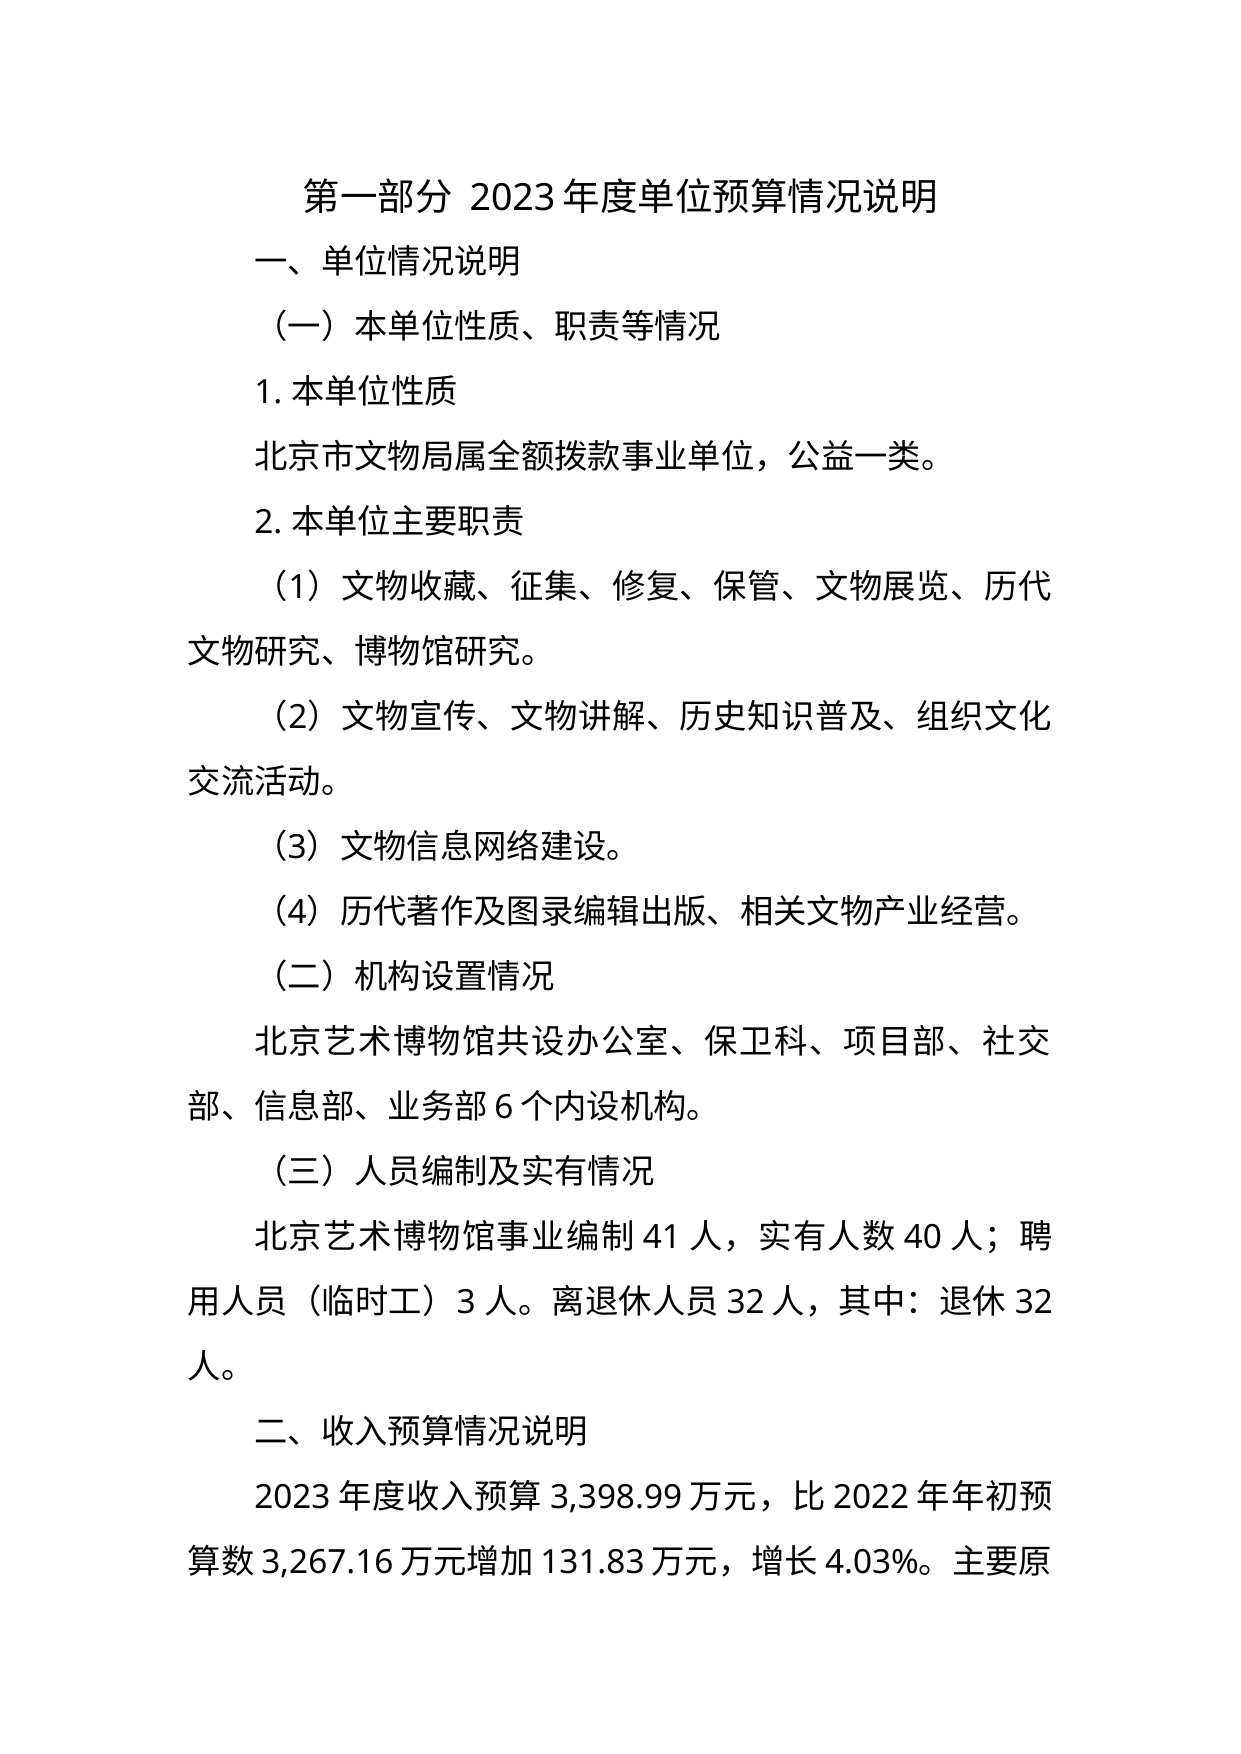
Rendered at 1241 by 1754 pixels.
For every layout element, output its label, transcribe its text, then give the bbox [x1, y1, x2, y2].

text （3）文物信息网络建设。 [187, 812, 1053, 877]
text 1. 本单位性质 [187, 357, 1053, 422]
text （二）机构设置情况 [187, 942, 1053, 1007]
text （一）本单位性质、职责等情况 [187, 292, 1053, 357]
text （三）人员编制及实有情况 [187, 1137, 1053, 1202]
text 二、收入预算情况说明 [187, 1397, 1053, 1462]
text （1）文物收藏、征集、修复、保管、文物展览、历代文物研究、博物馆研究。 [187, 552, 1053, 682]
text （4）历代著作及图录编辑出版、相关文物产业经营。 [187, 877, 1053, 942]
text 北京艺术博物馆共设办公室、保卫科、项目部、社交部、信息部、业务部6个内设机构。 [187, 1007, 1053, 1137]
text 2. 本单位主要职责 [187, 487, 1053, 552]
text （2）文物宣传、文物讲解、历史知识普及、组织文化交流活动。 [187, 682, 1053, 812]
text 一、单位情况说明 [187, 227, 1053, 292]
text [187, 1462, 1053, 1592]
text 第一部分 2023年度单位预算情况说明 [187, 162, 1053, 227]
text 北京市文物局属全额拨款事业单位，公益一类。 [187, 422, 1053, 487]
text 北京艺术博物馆事业编制41人，实有人数40人；聘用人员（临时工）3 人。离退休人员32人，其中：退休 32人。 [187, 1202, 1053, 1397]
